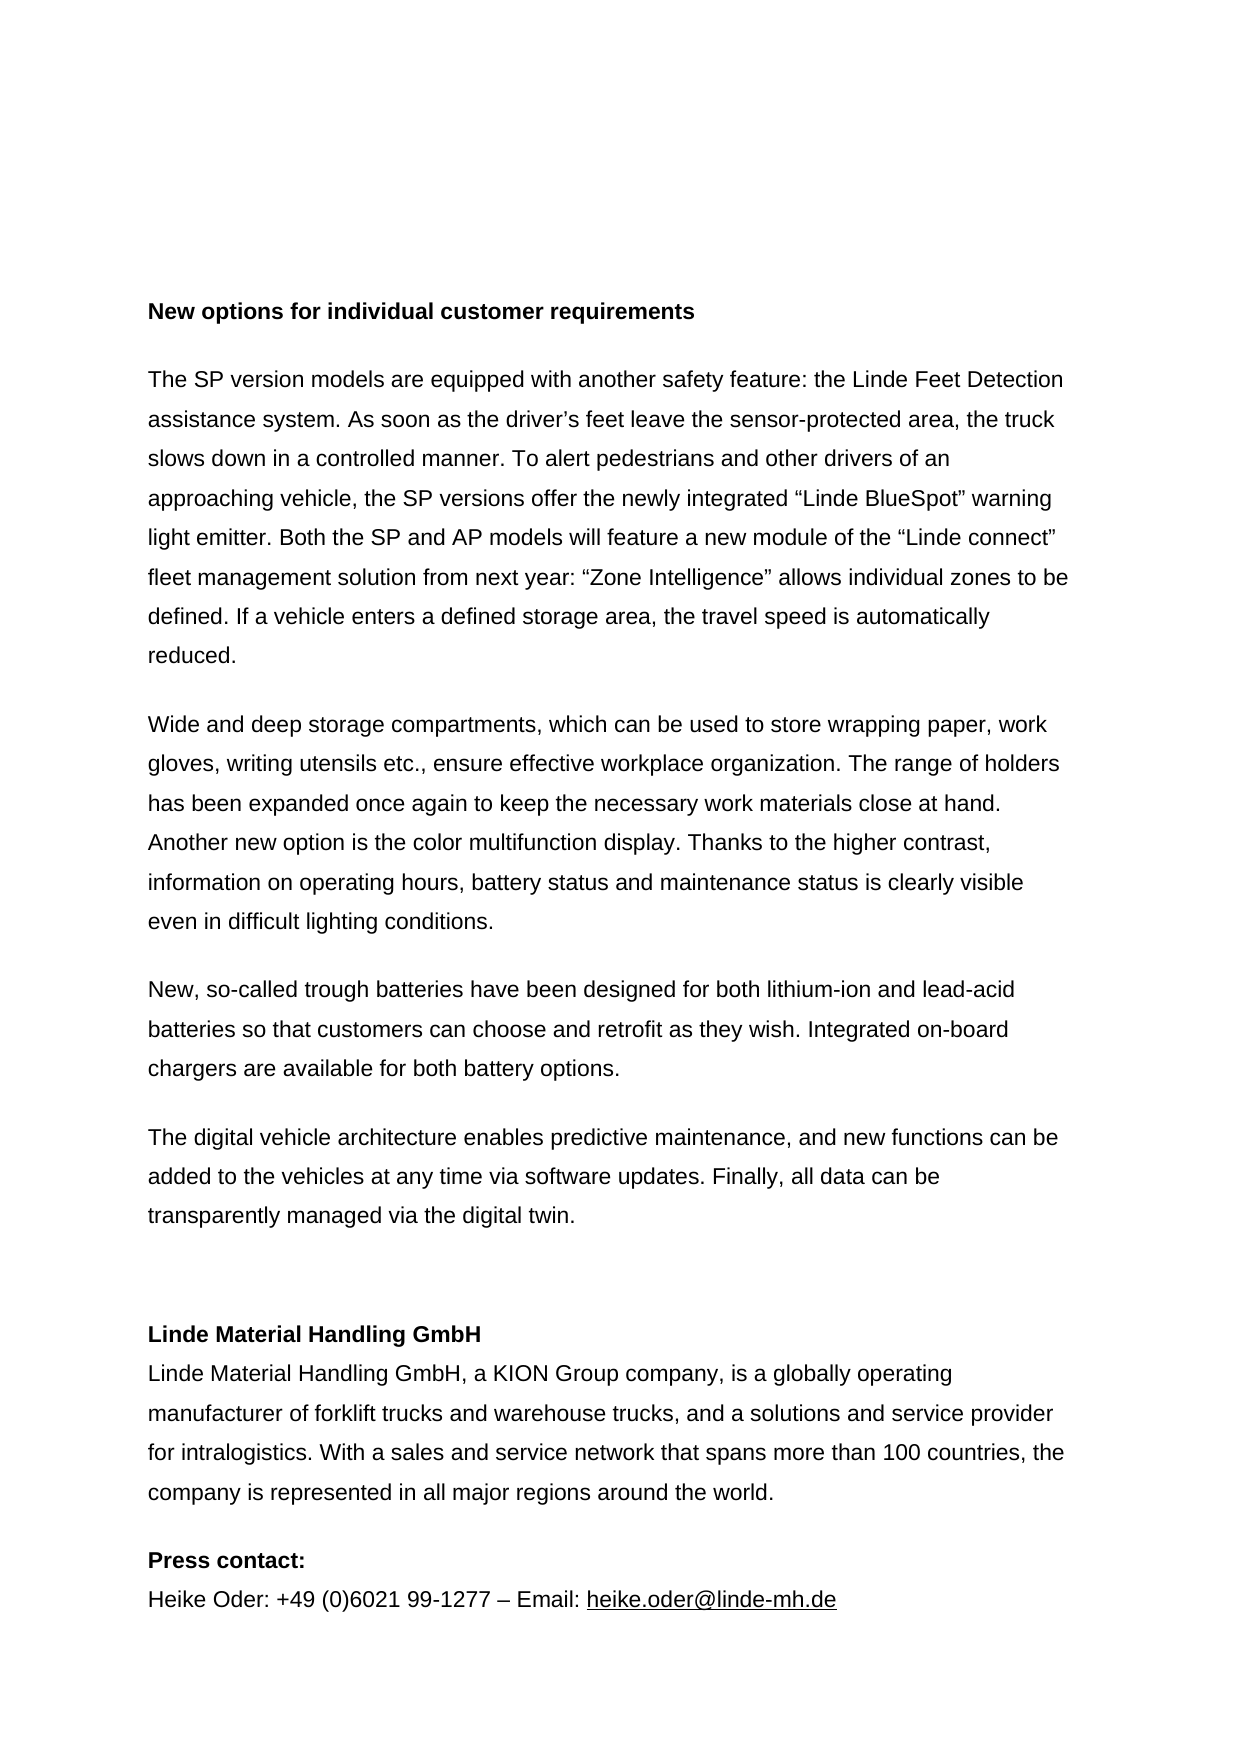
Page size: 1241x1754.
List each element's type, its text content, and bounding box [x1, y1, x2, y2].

text Wide and deep storage compartments, which can be used to store wrapping paper, work gloves, writing utensils etc., ensure effective workplace organization. The range of holders has been expanded once again to keep the necessary work materials close at hand. Another new option is the color multifunction display. Thanks to the higher contrast, information on operating hours, battery status and maintenance status is clearly visible even in difficult lighting conditions. [148, 711, 1078, 934]
text The SP version models are equipped with another safety feature: the Linde Feet Detection assistance system. As soon as the driver’s feet leave the sensor-protected area, the truck slows down in a controlled manner. To alert pedestrians and other drivers of an approaching vehicle, the SP versions offer the newly integrated “Linde BlueSpot” warning light emitter. Both the SP and AP models will feature a new module of the “Linde connect” fleet management solution from next year: “Zone Intelligence” allows individual zones to be defined. If a vehicle enters a defined storage area, the travel speed is automatically reduced. [148, 366, 1078, 669]
text The digital vehicle architecture enables predictive maintenance, and new functions can be added to the vehicles at any time via software updates. Finally, all data can be transparently managed via the digital twin. [148, 1123, 1078, 1229]
text New options for individual customer requirements [148, 298, 1078, 324]
text New, so-called trough batteries have been designed for both lithium-ion and lead-acid batteries so that customers can choose and retrofit as they wish. Integrated on-board chargers are available for both battery options. [148, 976, 1078, 1082]
text Press contact: Heike Oder: +49 (0)6021 99-1277 – Email: heike.oder@linde-mh.de [148, 1547, 991, 1613]
text Linde Material Handling GmbH Linde Material Handling GmbH, a KION Group company, is a globally operating manufacturer of forklift trucks and warehouse trucks, and a solutions and service provider for intralogistics. With a sales and service network that spans more than 100 countries, the company is represented in all major regions around the world. [148, 1321, 1078, 1505]
